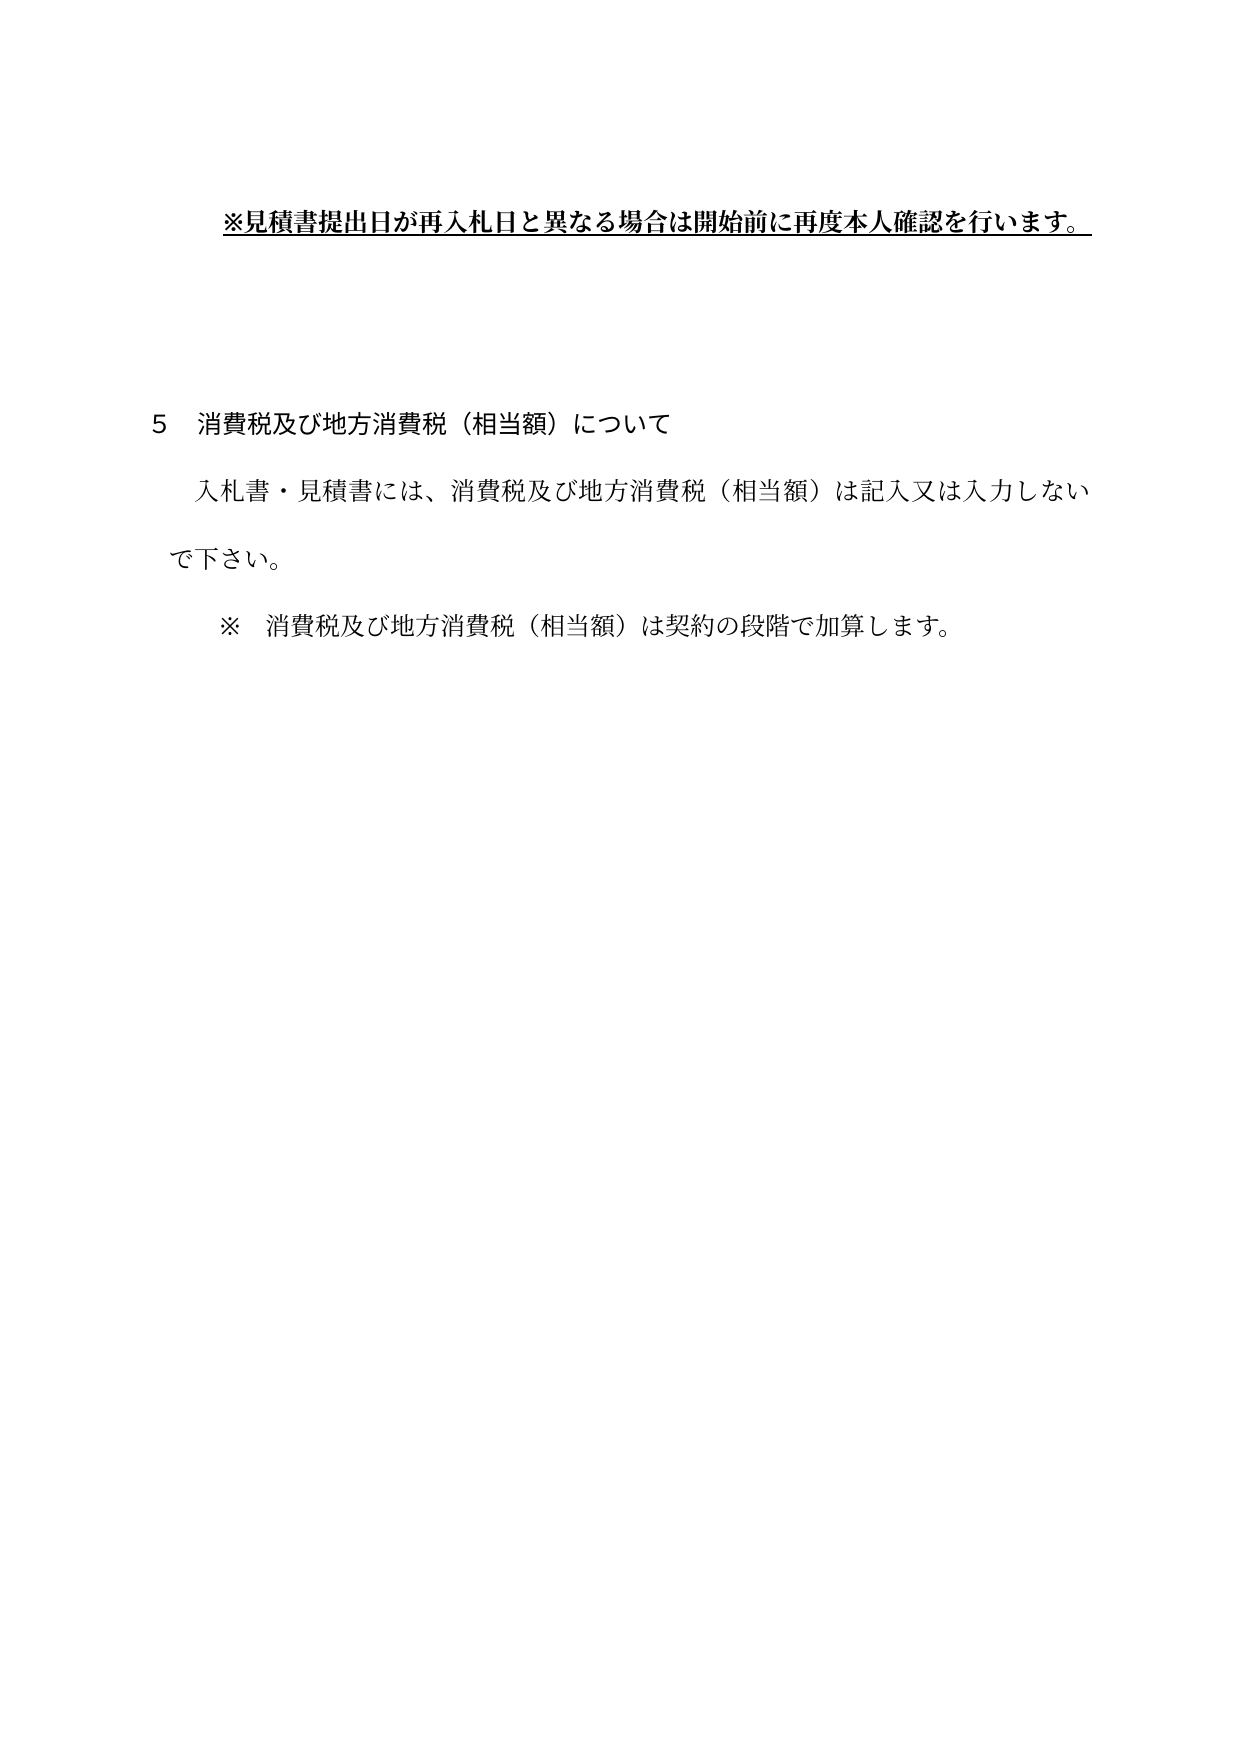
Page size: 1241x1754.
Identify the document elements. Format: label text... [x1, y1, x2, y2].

text ※ 消費税及び地方消費税（相当額）は契約の段階で加算します。 [169, 591, 1092, 658]
text ※見積書提出日が再入札日と異なる場合は開始前に再度本人確認を行います。 [148, 187, 1092, 254]
text 入札書・見積書には、消費税及び地方消費税（相当額）は記入又は入力しないで下さい。 [169, 456, 1092, 591]
text ５ 消費税及び地方消費税（相当額）について [148, 389, 1092, 456]
